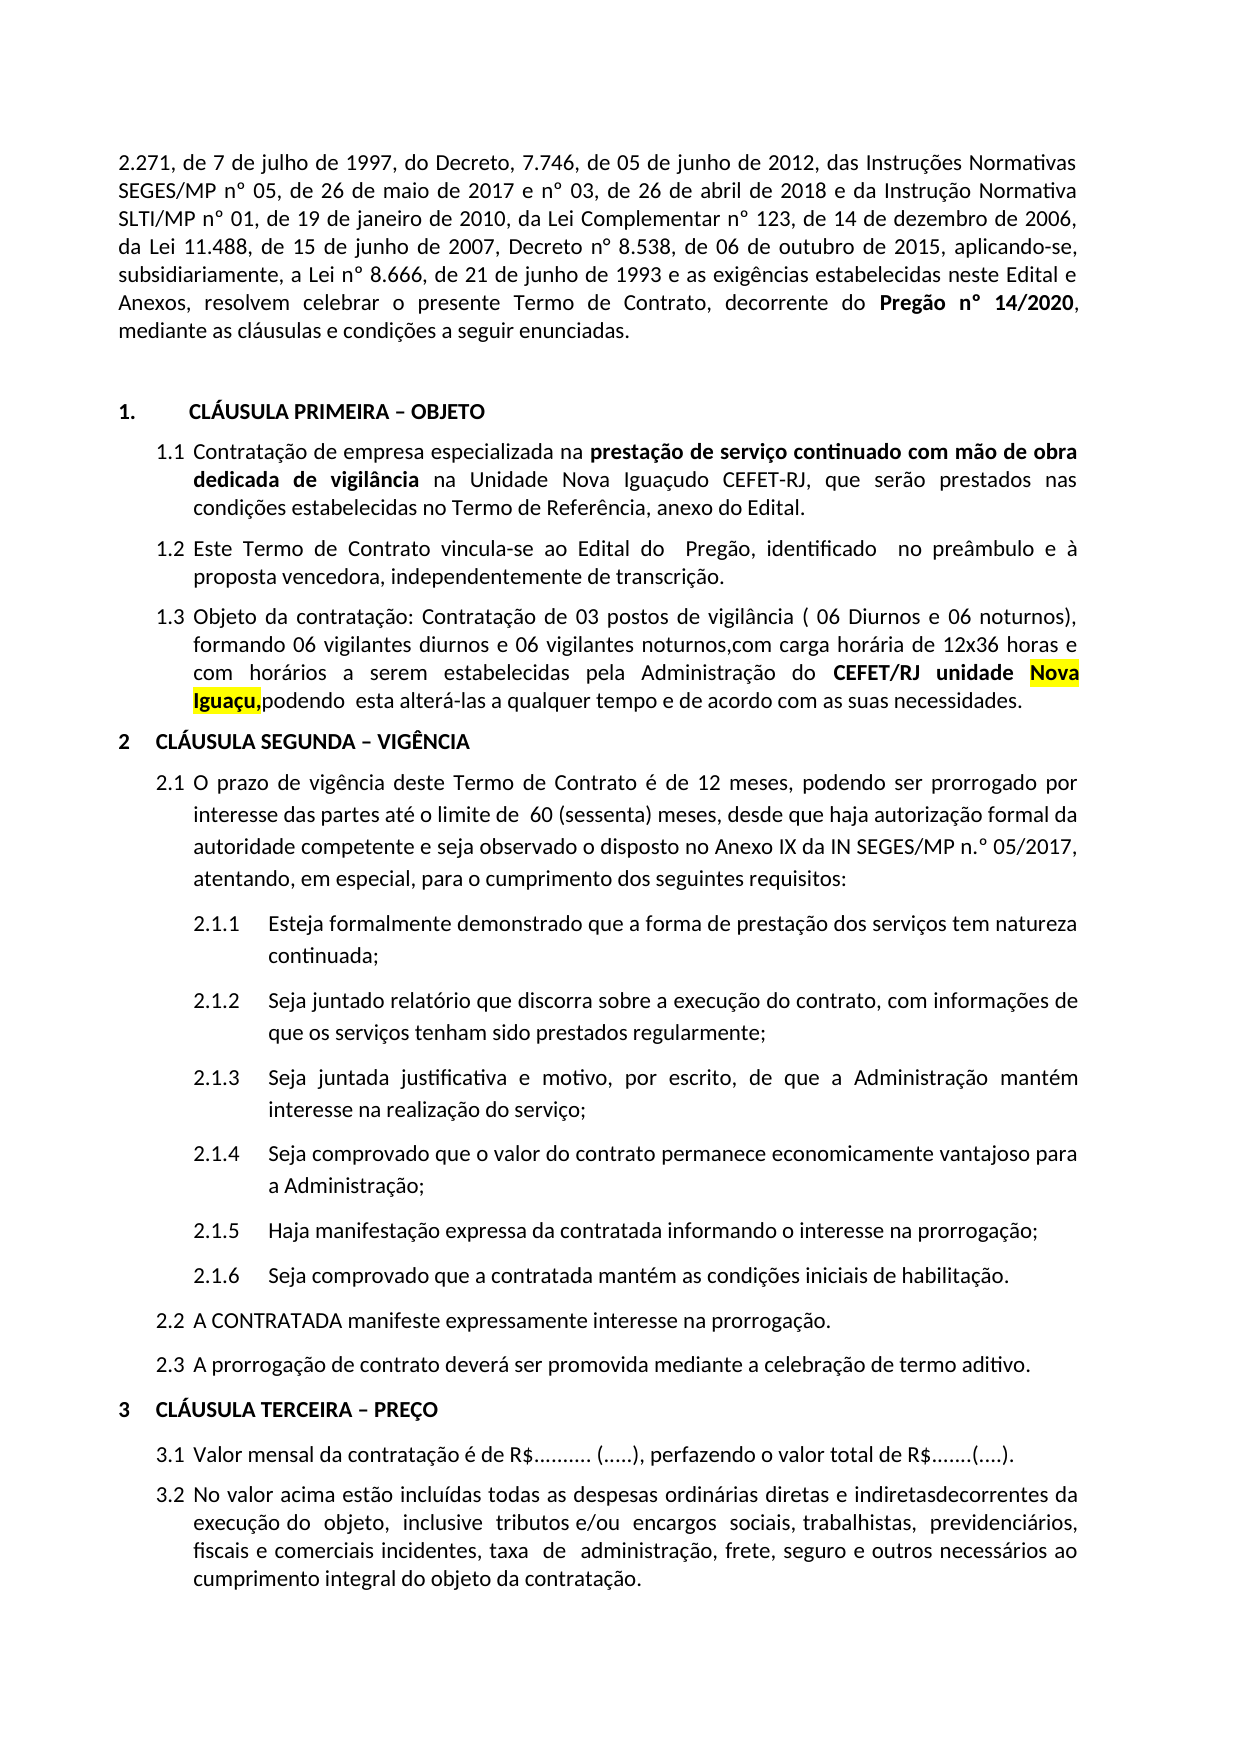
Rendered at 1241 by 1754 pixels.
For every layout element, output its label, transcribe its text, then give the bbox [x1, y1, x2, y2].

list CLÁUSULA PRIMEIRA – OBJETO [118, 397, 1079, 425]
list Seja juntada justificativa e motivo, por escrito, de que a Administração mantém interesse na realização do serviço; [193, 1063, 1079, 1123]
list Seja comprovado que o valor do contrato permanece economicamente vantajoso para a Administração; [193, 1139, 1079, 1200]
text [118, 148, 1079, 344]
list Seja juntado relatório que discorra sobre a execução do contrato, com informações de que os serviços tenham sido prestados regularmente; [193, 986, 1079, 1046]
list O prazo de vigência deste Termo de Contrato é de 12 meses, podendo ser prorrogado por interesse das partes até o limite de 60 (sessenta) meses, desde que haja autorização formal da autoridade competente e seja observado o disposto no Anexo IX da IN SEGES/MP n.º 05/2017, atentando, em especial, para o cumprimento dos seguintes requisitos: [156, 768, 1079, 892]
list A CONTRATADA manifeste expressamente interesse na prorrogação. [156, 1306, 1079, 1334]
list Haja manifestação expressa da contratada informando o interesse na prorrogação; [193, 1216, 1079, 1244]
list CLÁUSULA TERCEIRA – PREÇO [118, 1395, 1079, 1423]
list No valor acima estão incluídas todas as despesas ordinárias diretas e indiretasdecorrentes da execução do objeto, inclusive tributos e/ou encargos sociais, trabalhistas, previdenciários, fiscais e comerciais incidentes, taxa de administração, frete, seguro e outros necessários ao cumprimento integral do objeto da contratação. [156, 1480, 1079, 1592]
list Contratação de empresa especializada na prestação de serviço continuado com mão de obra dedicada de vigilância na Unidade Nova Iguaçudo CEFET-RJ, que serão prestados nas condições estabelecidas no Termo de Referência, anexo do Edital. [156, 437, 1078, 521]
list Valor mensal da contratação é de R$.......... (.....), perfazendo o valor total de R$.......(....). [156, 1440, 1079, 1468]
list A prorrogação de contrato deverá ser promovida mediante a celebração de termo aditivo. [156, 1350, 1079, 1378]
list Este Termo de Contrato vincula-se ao Edital do Pregão, identificado no preâmbulo e à proposta vencedora, independentemente de transcrição. [156, 534, 1079, 590]
list CLÁUSULA SEGUNDA – VIGÊNCIA [118, 727, 1079, 755]
list Esteja formalmente demonstrado que a forma de prestação dos serviços tem natureza continuada; [193, 909, 1079, 969]
list Seja comprovado que a contratada mantém as condições iniciais de habilitação. [193, 1261, 1079, 1289]
list Objeto da contratação: Contratação de 03 postos de vigilância ( 06 Diurnos e 06 noturnos), formando 06 vigilantes diurnos e 06 vigilantes noturnos,com carga horária de 12x36 horas e com horários a serem estabelecidas pela Administração do CEFET/RJ unidade Nova Iguaçu,podendo esta alterá-las a qualquer tempo e de acordo com as suas necessidades. [156, 602, 1079, 714]
